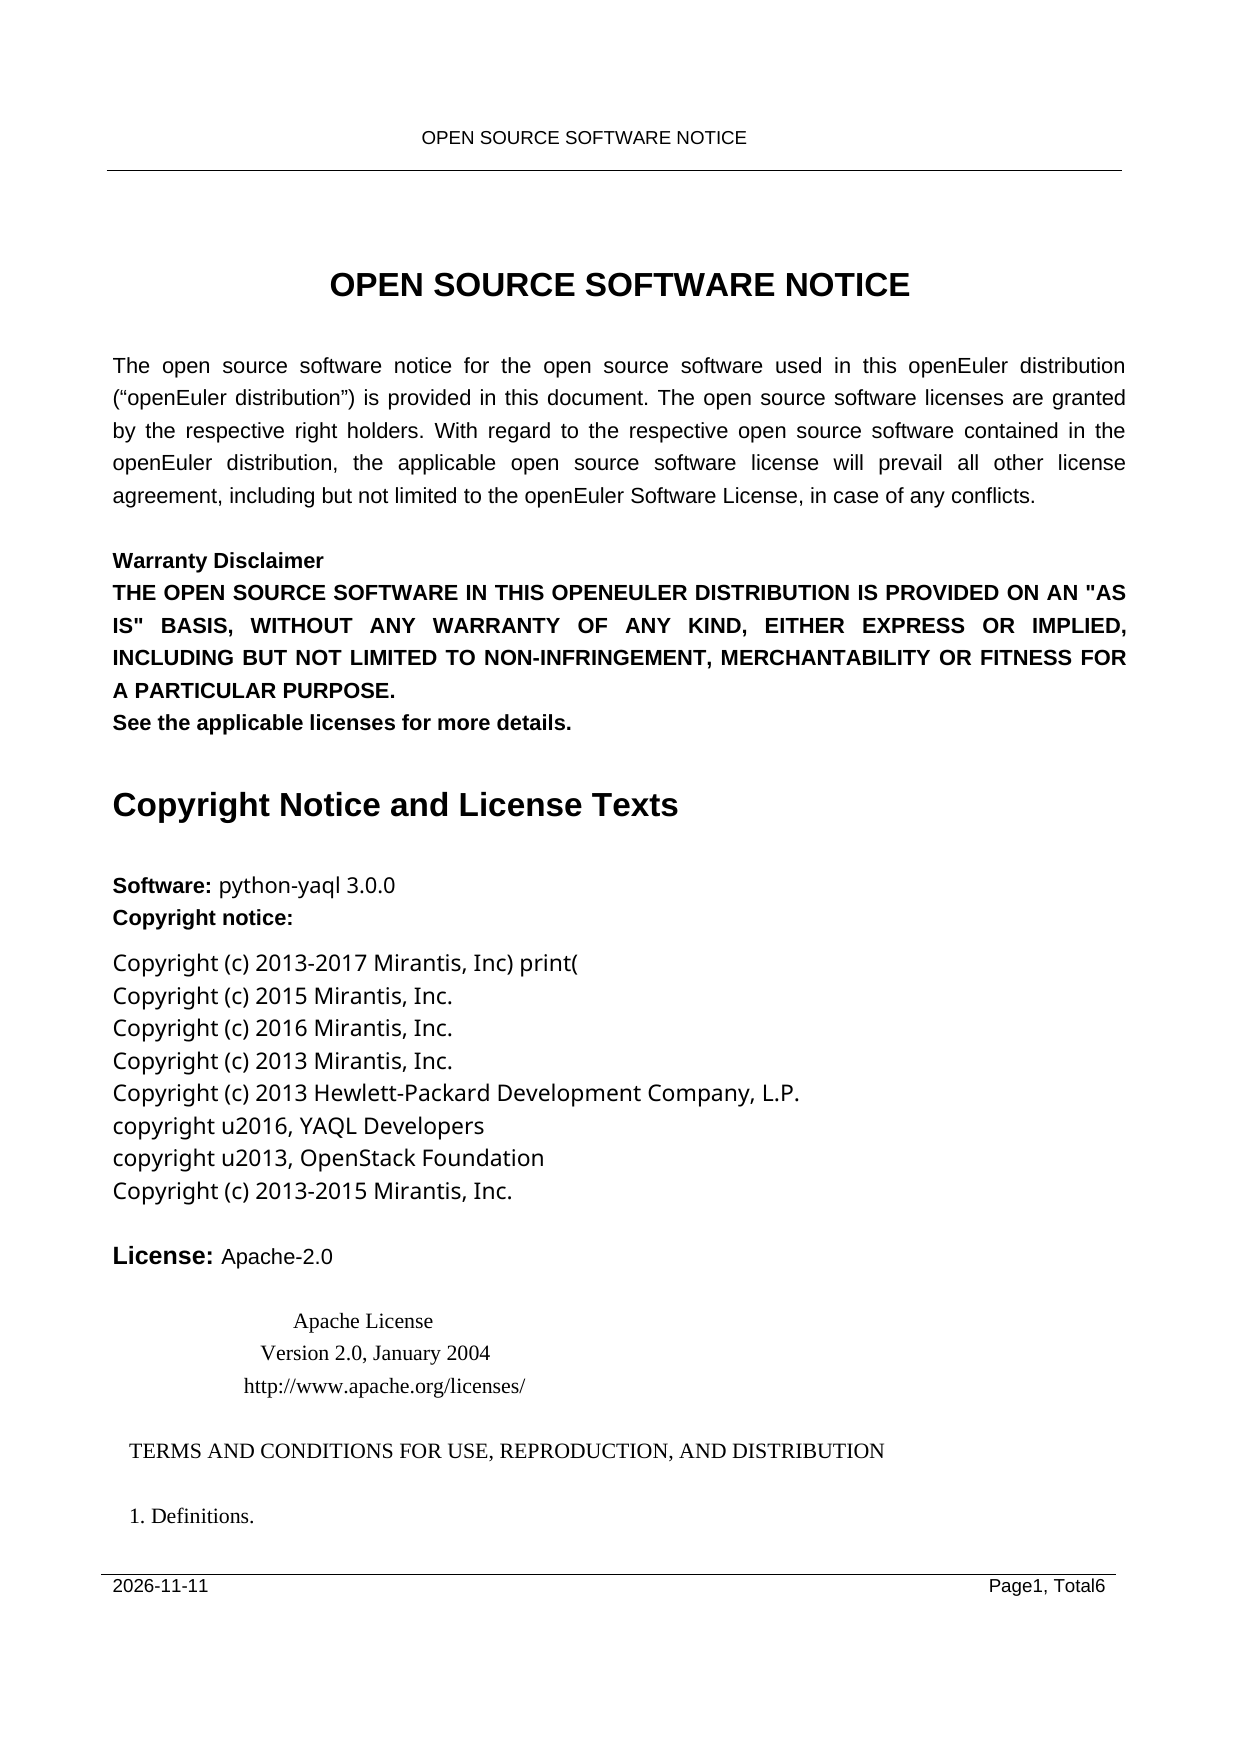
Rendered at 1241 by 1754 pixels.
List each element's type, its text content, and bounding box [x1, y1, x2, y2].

text The open source software notice for the open source software used in this openEuler distribution (“openEuler distribution”) is provided in this document. The open source software licenses are granted by the respective right holders. With regard to the respective open source software contained in the openEuler distribution, the applicable open source software license will prevail all other license agreement, including but not limited to the openEuler Software License, in case of any conflicts. [112, 349, 1128, 511]
text License: Apache-2.0 [112, 1239, 1128, 1272]
text THE OPEN SOURCE SOFTWARE IN THIS OPENEULER DISTRIBUTION IS PROVIDED ON AN "AS IS" BASIS, WITHOUT ANY WARRANTY OF ANY KIND, EITHER EXPRESS OR IMPLIED, INCLUDING BUT NOT LIMITED TO NON-INFRINGEMENT, MERCHANTABILITY OR FITNESS FOR A PARTICULAR PURPOSE. See the applicable licenses for more details. [112, 576, 1128, 739]
text Copyright notice: [112, 901, 1128, 934]
text OPEN SOURCE SOFTWARE NOTICE [112, 251, 1128, 316]
text Warranty Disclaimer [112, 544, 1128, 576]
text Copyright Notice and License Texts [112, 771, 1128, 836]
title Software: python-yaql 3.0.0 [112, 869, 1128, 901]
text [112, 1272, 1128, 1532]
text Copyright (c) 2013-2017 Mirantis, Inc) print( Copyright (c) 2015 Mirantis, Inc. Copyright (c) 2016 Mirantis, Inc. Copyright (c) 2013 Mirantis, Inc. Copyright (c) 2013 Hewlett-Packard Development Company, L.P. copyright u2016, YAQL Developers copyright u2013, OpenStack Foundation Copyright (c) 2013-2015 Mirantis, Inc. [112, 947, 1128, 1239]
